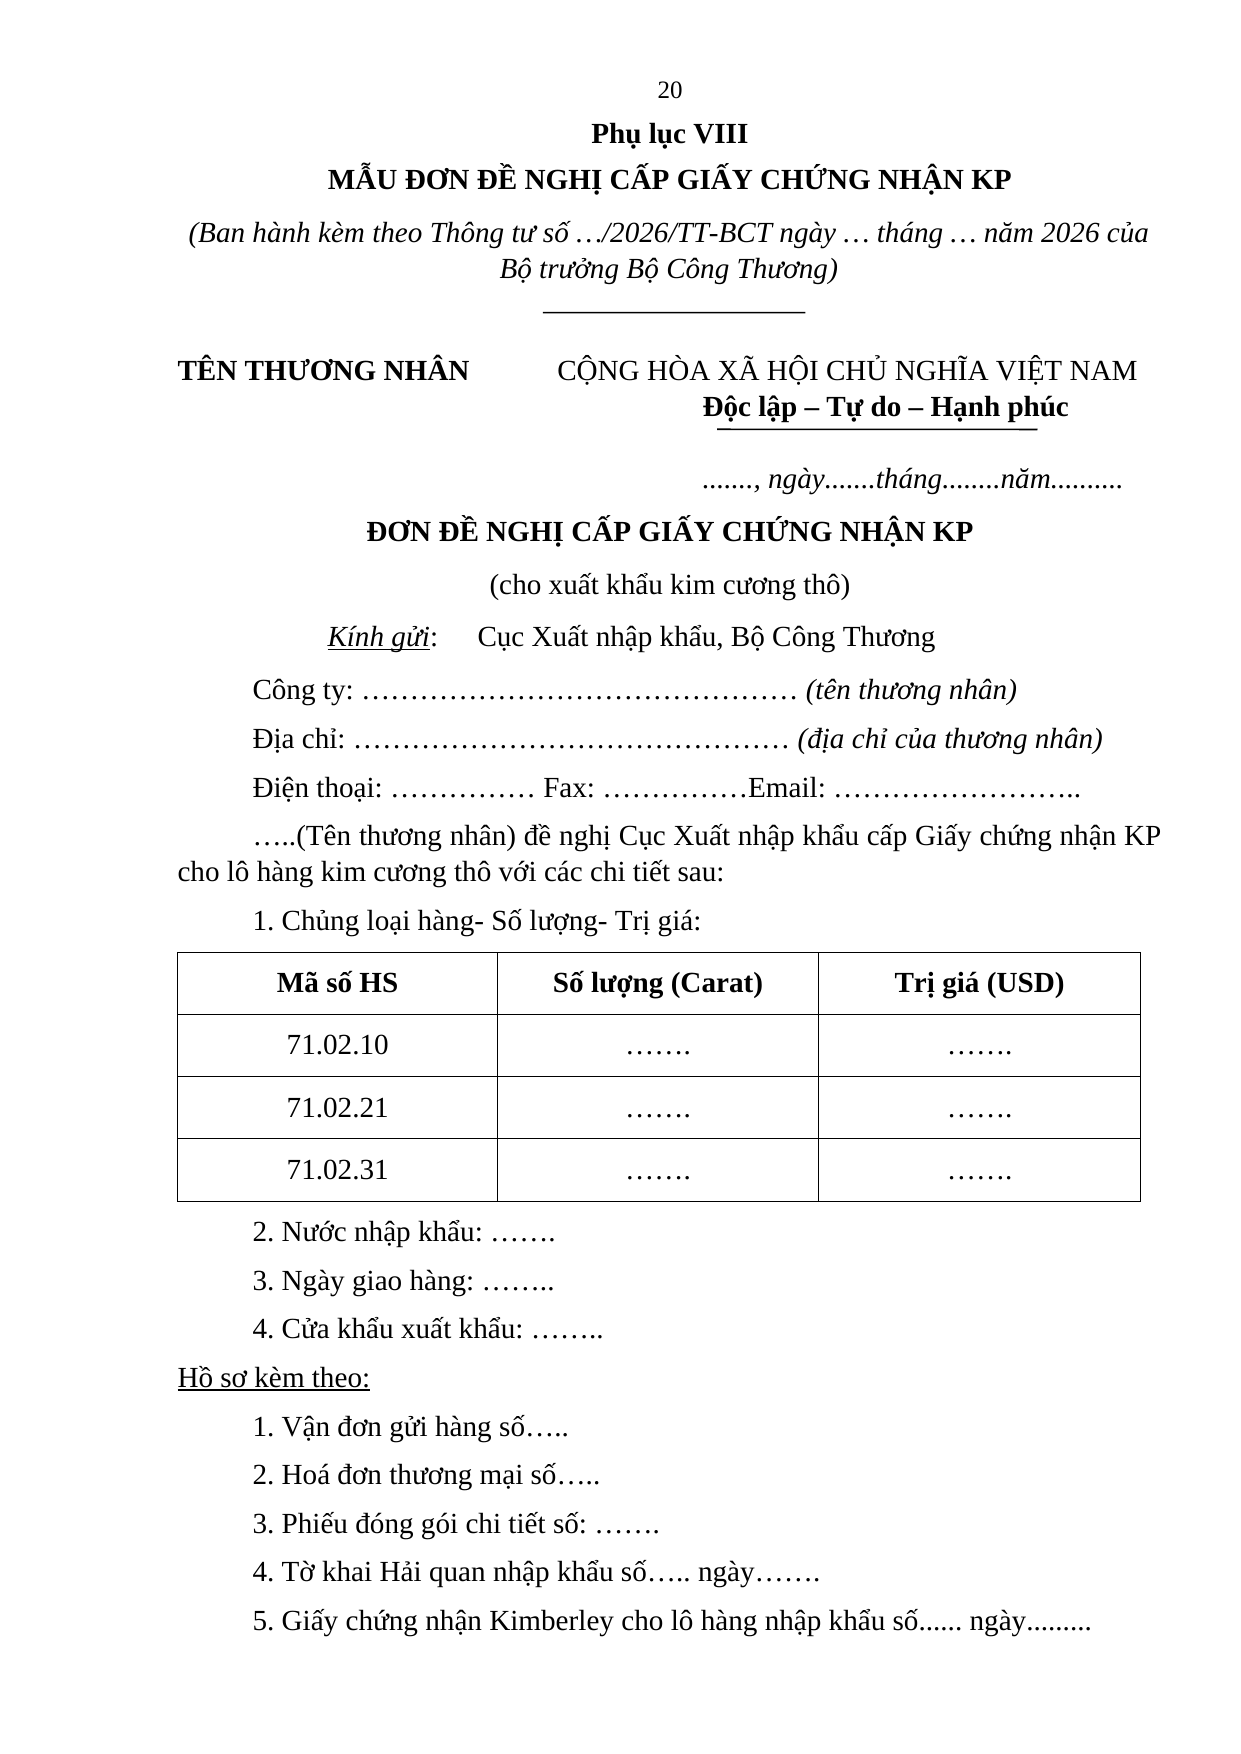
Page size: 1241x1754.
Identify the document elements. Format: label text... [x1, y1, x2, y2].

table_cell ……. [498, 1015, 818, 1076]
text 2. Nước nhập khẩu: ……. [177, 1214, 1162, 1248]
text 1. Chủng loại hàng- Số lượng- Trị giá: [177, 903, 1162, 937]
text 3. Ngày giao hàng: …….. [177, 1263, 1162, 1296]
table_cell ……. [498, 1077, 818, 1138]
text Hồ sơ kèm theo: [177, 1360, 1162, 1393]
table_cell ……. [498, 1139, 818, 1201]
table_header Mã số HS [178, 953, 497, 1014]
text TÊN THƯƠNG NHÂN CỘNG HÒA XÃ HỘI CHỦ NGHĨA VIỆT NAM [177, 353, 1162, 386]
table_header Trị giá (USD) [819, 953, 1140, 1014]
table_cell ……. [819, 1139, 1140, 1201]
text ĐƠN ĐỀ NGHỊ CẤP GIẤY CHỨNG NHẬN KP [177, 514, 1162, 547]
text Địa chỉ: ……………………………………… (địa chỉ của thương nhân) [177, 721, 1162, 754]
text Công ty: ……………………………………… (tên thương nhân) [177, 672, 1162, 706]
table_cell ……. [819, 1077, 1140, 1138]
text 2. Hoá đơn thương mại số….. [177, 1457, 1162, 1491]
text Phụ lục VIII [177, 116, 1162, 150]
text 4. Tờ khai Hải quan nhập khẩu số….. ngày……. [177, 1554, 1162, 1588]
text ......., ngày.......tháng........năm.......... [177, 461, 1162, 495]
text Độc lập – Tự do – Hạnh phúc [177, 389, 1162, 422]
text (cho xuất khẩu kim cương thô) [177, 567, 1162, 600]
table_cell 71.02.31 [178, 1139, 497, 1201]
table_cell ……. [819, 1015, 1140, 1076]
text 1. Vận đơn gửi hàng số….. [177, 1409, 1162, 1442]
text Kính gửi: Cục Xuất nhập khẩu, Bộ Công Thương [252, 619, 1162, 653]
text (Ban hành kèm theo Thông tư số …/2026/TT-BCT ngày … tháng … năm 2026 của Bộ trưởng Bộ Công Thương) [177, 215, 1162, 285]
table_cell 71.02.21 [178, 1077, 497, 1138]
text 5. Giấy chứng nhận Kimberley cho lô hàng nhập khẩu số...... ngày......... [177, 1603, 1162, 1637]
text 4. Cửa khẩu xuất khẩu: …….. [177, 1311, 1162, 1345]
table_cell 71.02.10 [178, 1015, 497, 1076]
text Điện thoại: …………… Fax: ……………Email: …………………….. [177, 770, 1162, 803]
table_header Số lượng (Carat) [498, 953, 818, 1014]
text MẪU ĐƠN ĐỀ NGHỊ CẤP GIẤY CHỨNG NHẬN KP [177, 162, 1162, 196]
text 3. Phiếu đóng gói chi tiết số: ……. [177, 1506, 1162, 1539]
text …..(Tên thương nhân) đề nghị Cục Xuất nhập khẩu cấp Giấy chứng nhận KP cho lô hàng kim cương thô với các chi tiết sau: [177, 818, 1162, 888]
